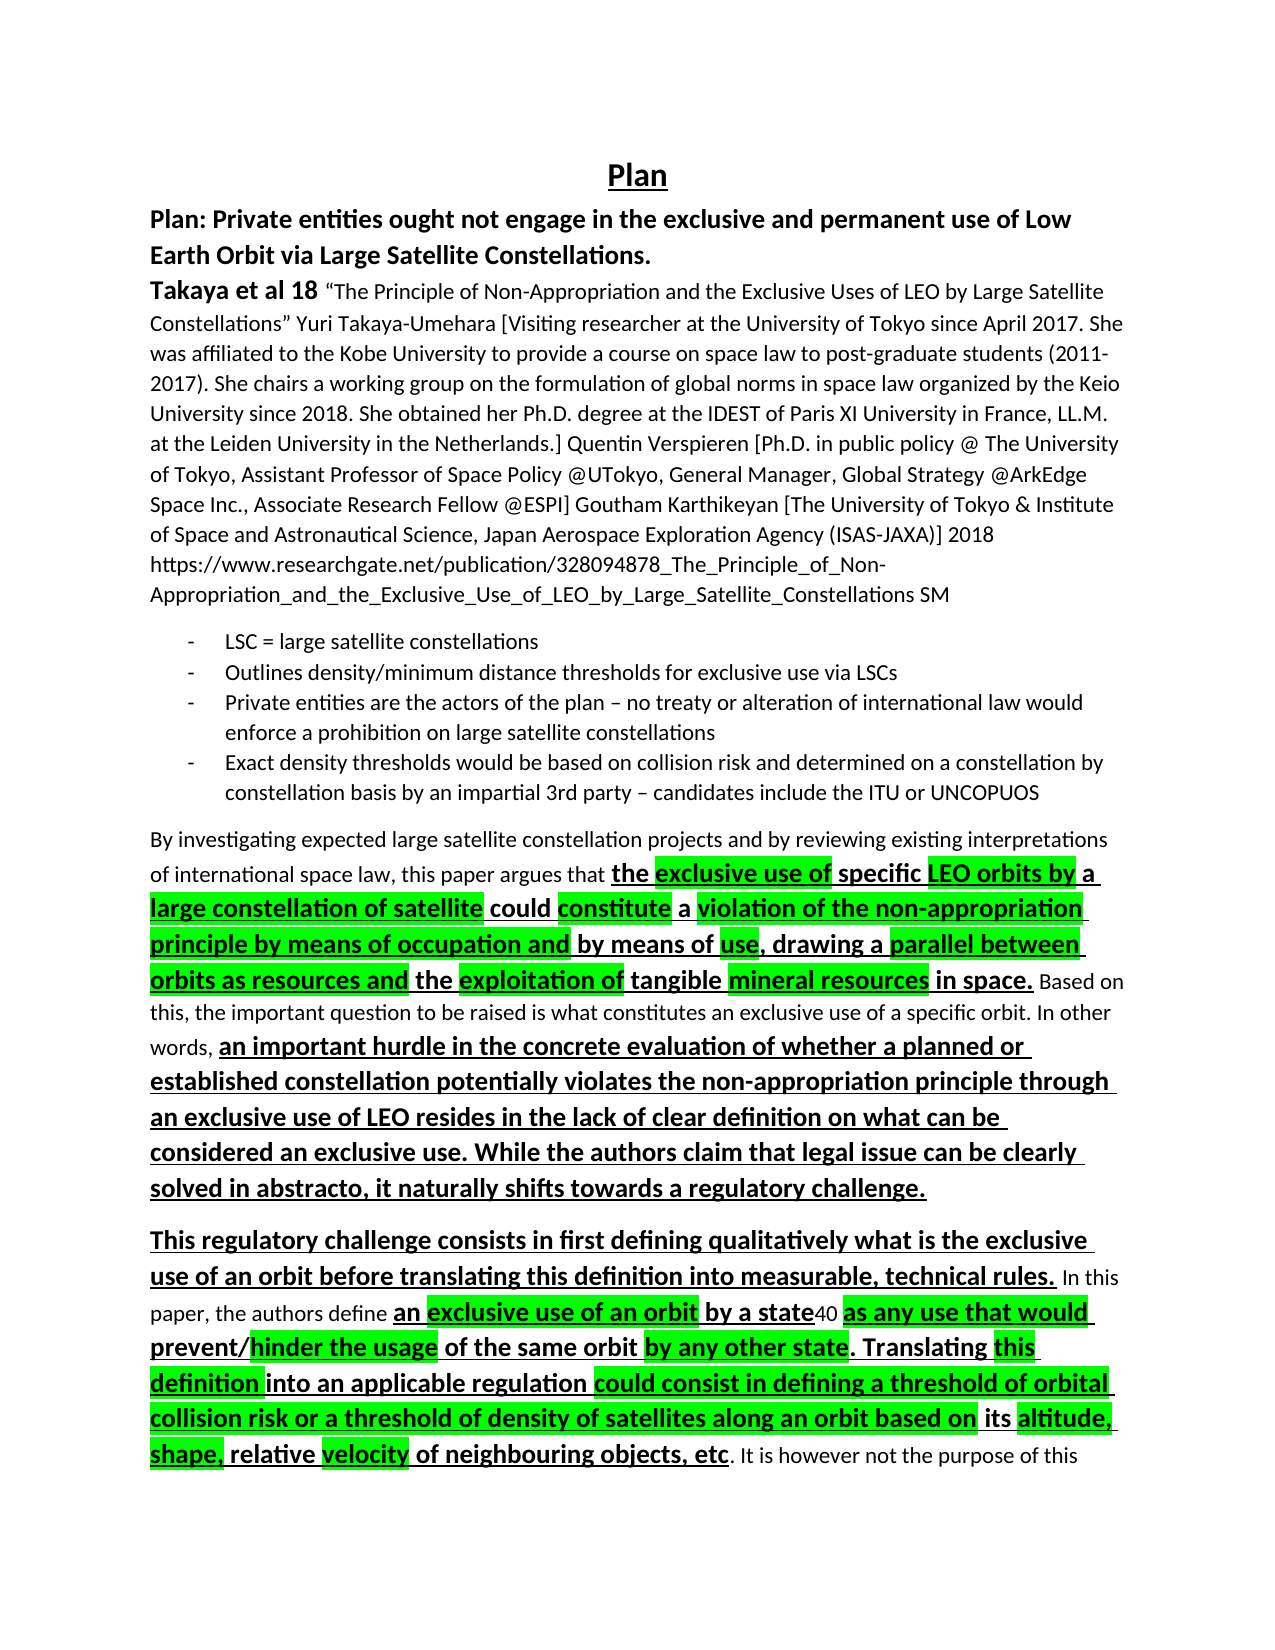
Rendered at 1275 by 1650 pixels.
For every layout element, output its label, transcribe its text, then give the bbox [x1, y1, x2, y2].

subtitle Plan [150, 154, 1125, 195]
list Private entities are the actors of the plan – no treaty or alteration of international law would enforce a prohibition on large satellite constellations [187, 688, 1125, 746]
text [150, 1223, 1125, 1470]
list Outlines density/minimum distance thresholds for exclusive use via LSCs [187, 658, 1125, 686]
list LSC = large satellite constellations [187, 627, 1125, 656]
list Exact density thresholds would be based on collision risk and determined on a constellation by constellation basis by an impartial 3rd party – candidates include the ITU or UNCOPUOS [187, 748, 1125, 807]
subtitle Plan: Private entities ought not engage in the exclusive and permanent use of Low Earth Orbit via Large Satellite Constellations. [150, 202, 1125, 271]
text By investigating expected large satellite constellation projects and by reviewing existing interpretations of international space law, this paper argues that the exclusive use of specific LEO orbits by a large constellation of satellite could constitute a violation of the non-appropriation principle by means of occupation and by means of use, drawing a parallel between orbits as resources and the exploitation of tangible mineral resources in space. Based on this, the important question to be raised is what constitutes an exclusive use of a specific orbit. In other words, an important hurdle in the concrete evaluation of whether a planned or established constellation potentially violates the non-appropriation principle through an exclusive use of LEO resides in the lack of clear definition on what can be considered an exclusive use. While the authors claim that legal issue can be clearly solved in abstracto, it naturally shifts towards a regulatory challenge. [150, 825, 1125, 1204]
text Takaya et al 18 “The Principle of Non-Appropriation and the Exclusive Uses of LEO by Large Satellite Constellations” Yuri Takaya-Umehara [Visiting researcher at the University of Tokyo since April 2017. She was affiliated to the Kobe University to provide a course on space law to post-graduate students (2011-2017). She chairs a working group on the formulation of global norms in space law organized by the Keio University since 2018. She obtained her Ph.D. degree at the IDEST of Paris XI University in France, LL.M. at the Leiden University in the Netherlands.] Quentin Verspieren [Ph.D. in public policy @ The University of Tokyo, Assistant Professor of Space Policy @UTokyo, General Manager, Global Strategy @ArkEdge Space Inc., Associate Research Fellow @ESPI] Goutham Karthikeyan [The University of Tokyo & Institute of Space and Astronautical Science, Japan Aerospace Exploration Agency (ISAS-JAXA)] 2018 https://www.researchgate.net/publication/328094878_The_Principle_of_Non-Appropriation_and_the_Exclusive_Use_of_LEO_by_Large_Satellite_Constellations SM [150, 273, 1125, 609]
